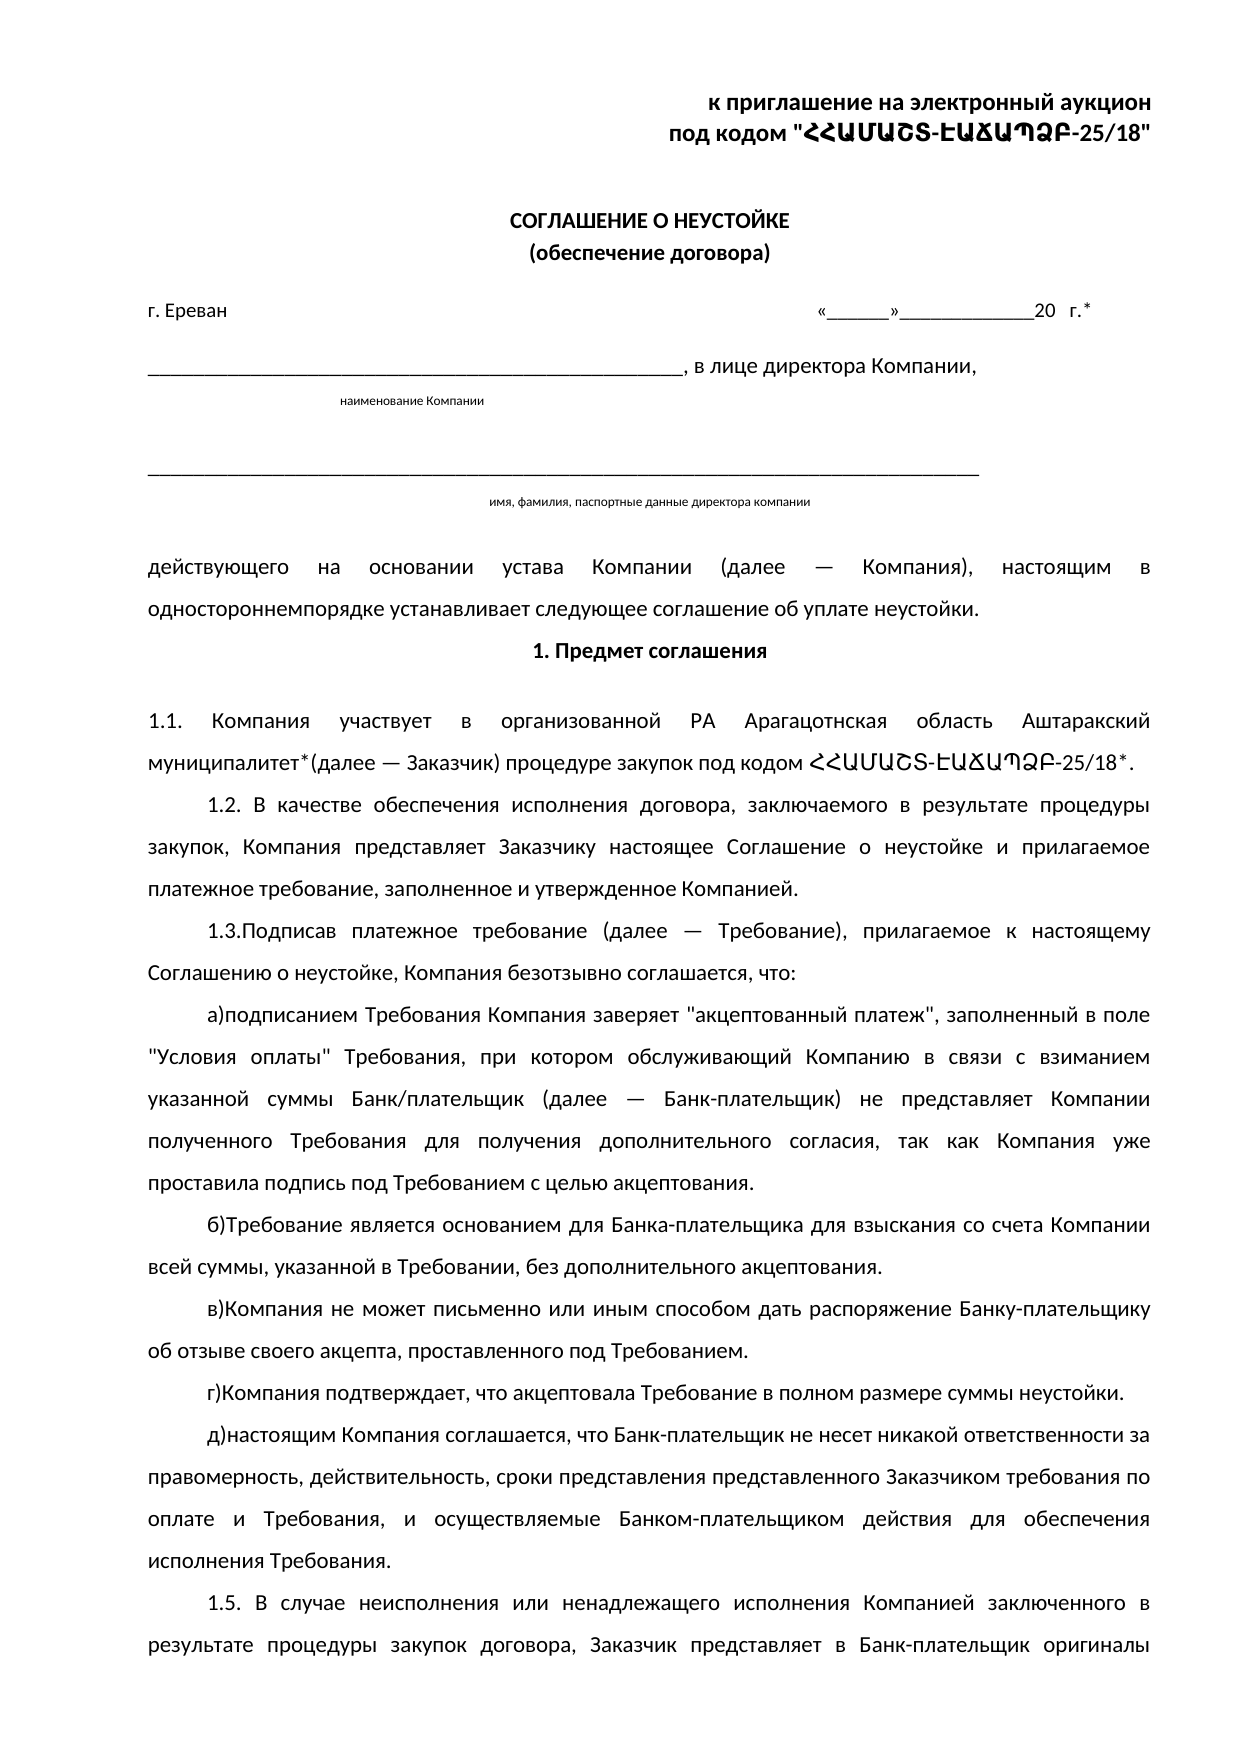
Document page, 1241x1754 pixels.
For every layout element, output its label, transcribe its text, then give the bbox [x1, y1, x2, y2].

text _______________________________________________, в лице директора Компании, [148, 351, 1152, 379]
text _________________________________________________________________________ [148, 452, 1152, 480]
text а)подписанием Требования Компания заверяет "акцептованный платеж", заполненный в поле "Условия оплаты" Требования, при котором обслуживающий Компанию в связи с взиманием указанной суммы Банк/плательщик (далее — Банк-плательщик) не представляет Компании полученного Требования для получения дополнительного согласия, так как Компания уже проставила подпись под Требованием с целью акцептования. [148, 1000, 1152, 1196]
text наименование Компании [340, 393, 1152, 421]
text имя, фамилия, паспортные данные директора компании [148, 494, 1152, 522]
text б)Требование является основанием для Банка-плательщика для взыскания со счета Компании всей суммы, указанной в Требовании, без дополнительного акцептования. [148, 1210, 1152, 1280]
text г)Компания подтверждает, что акцептовала Требование в полном размере суммы неустойки. [148, 1378, 1152, 1406]
text к приглашение на электронный аукцион [177, 86, 1152, 117]
text д)настоящим Компания соглашается, что Банк-плательщик не несет никакой ответственности за правомерность, действительность, сроки представления представленного Заказчиком требования по оплате и Требования, и осуществляемые Банком-плательщиком действия для обеспечения исполнения Требования. [148, 1420, 1152, 1574]
text 1.3.Подписав платежное требование (далее — Требование), прилагаемое к настоящему Соглашению о неустойке, Компания безотзывно соглашается, что: [148, 916, 1152, 986]
text под кодом "ՀՀԱՄԱՇՏ-ԷԱՃԱՊՁԲ-25/18" [148, 117, 1152, 147]
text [148, 1588, 1152, 1658]
text (обеспечение договора) [148, 238, 1152, 266]
text 1.2. В качестве обеспечения исполнения договора, заключаемого в результате процедуры закупок, Компания представляет Заказчику настоящее Соглашение о неустойке и прилагаемое платежное требование, заполненное и утвержденное Компанией. [148, 790, 1152, 902]
text действующего на основании устава Компании (далее — Компания), настоящим в одностороннемпорядке устанавливает следующее соглашение об уплате неустойки. [148, 552, 1152, 622]
table_header «______»_____________20 г.* [635, 297, 1104, 351]
text 1.1. Компания участвует в организованной РА Арагацотнская область Аштаракский муниципалитет*(далее — Заказчик) процедуре закупок под кодом ՀՀԱՄԱՇՏ-ԷԱՃԱՊՁԲ-25/18*. [148, 706, 1152, 776]
text 1. Предмет соглашения [148, 636, 1152, 664]
text в)Компания не может письменно или иным способом дать распоряжение Банку-плательщику об отзыве своего акцепта, проставленного под Требованием. [148, 1294, 1152, 1364]
table_header г. Ереван [136, 297, 635, 351]
text СОГЛАШЕНИЕ О НЕУСТОЙКЕ [148, 206, 1152, 234]
